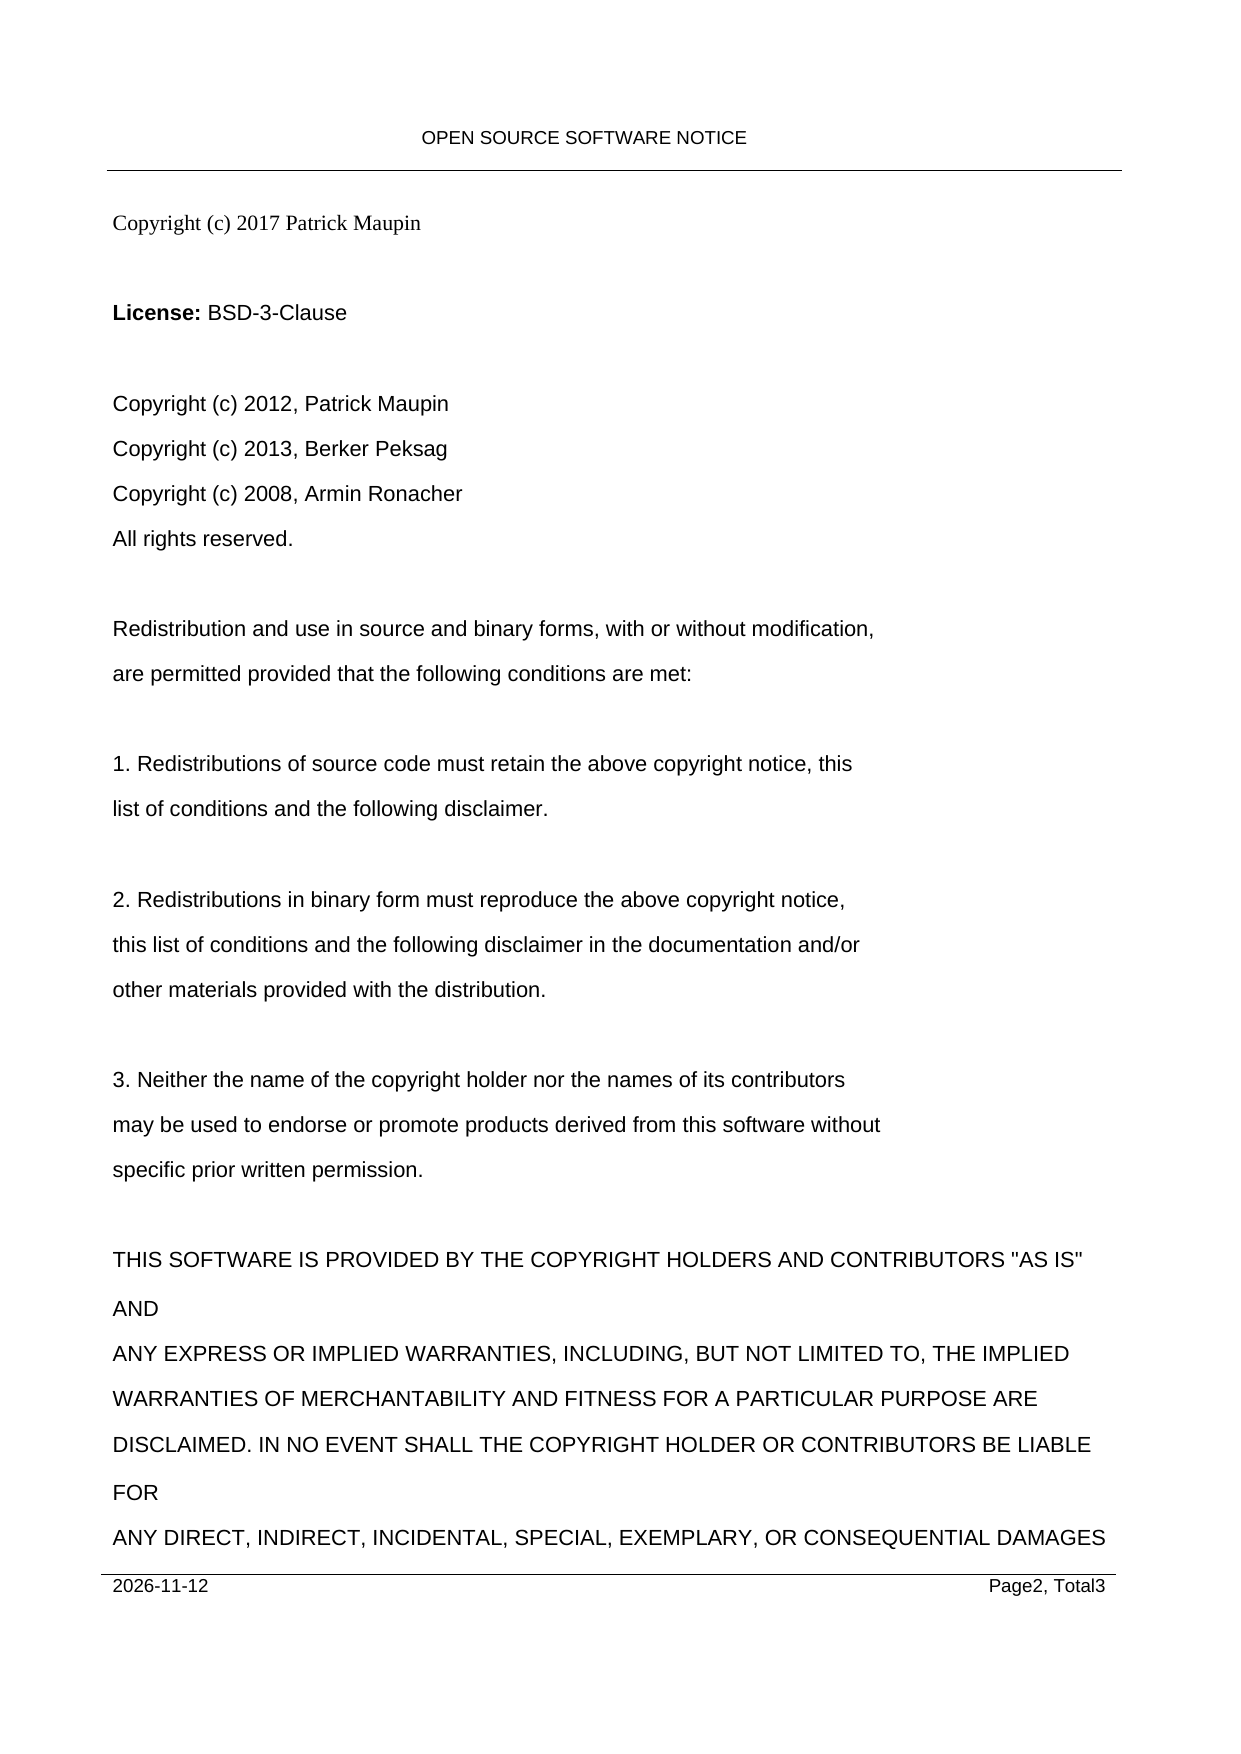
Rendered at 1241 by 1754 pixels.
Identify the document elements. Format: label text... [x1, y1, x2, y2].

text Redistribution and use in source and binary forms, with or without modification, [112, 612, 1128, 645]
text may be used to endorse or promote products derived from this software without [112, 1108, 1128, 1141]
text 2. Redistributions in binary form must reproduce the above copyright notice, [112, 883, 1128, 915]
text Copyright (c) 2017 Patrick Maupin [112, 206, 1128, 239]
text DISCLAIMED. IN NO EVENT SHALL THE COPYRIGHT HOLDER OR CONTRIBUTORS BE LIABLE FOR [112, 1428, 1128, 1509]
text 3. Neither the name of the copyright holder nor the names of its contributors [112, 1063, 1128, 1096]
text ANY EXPRESS OR IMPLIED WARRANTIES, INCLUDING, BUT NOT LIMITED TO, THE IMPLIED [112, 1338, 1128, 1370]
text All rights reserved. [112, 522, 1128, 554]
text Copyright (c) 2008, Armin Ronacher [112, 477, 1128, 509]
text list of conditions and the following disclaimer. [112, 793, 1128, 825]
text THIS SOFTWARE IS PROVIDED BY THE COPYRIGHT HOLDERS AND CONTRIBUTORS "AS IS" AND [112, 1244, 1128, 1325]
text 1. Redistributions of source code must retain the above copyright notice, this [112, 748, 1128, 780]
text License: BSD-3-Clause [112, 297, 1128, 329]
text specific prior written permission. [112, 1153, 1128, 1186]
text ANY DIRECT, INDIRECT, INCIDENTAL, SPECIAL, EXEMPLARY, OR CONSEQUENTIAL DAMAGES [112, 1522, 1128, 1554]
text Copyright (c) 2013, Berker Peksag [112, 432, 1128, 464]
text Copyright (c) 2012, Patrick Maupin [112, 387, 1128, 419]
text WARRANTIES OF MERCHANTABILITY AND FITNESS FOR A PARTICULAR PURPOSE ARE [112, 1383, 1128, 1415]
text are permitted provided that the following conditions are met: [112, 657, 1128, 690]
text this list of conditions and the following disclaimer in the documentation and/or [112, 928, 1128, 961]
text other materials provided with the distribution. [112, 973, 1128, 1006]
